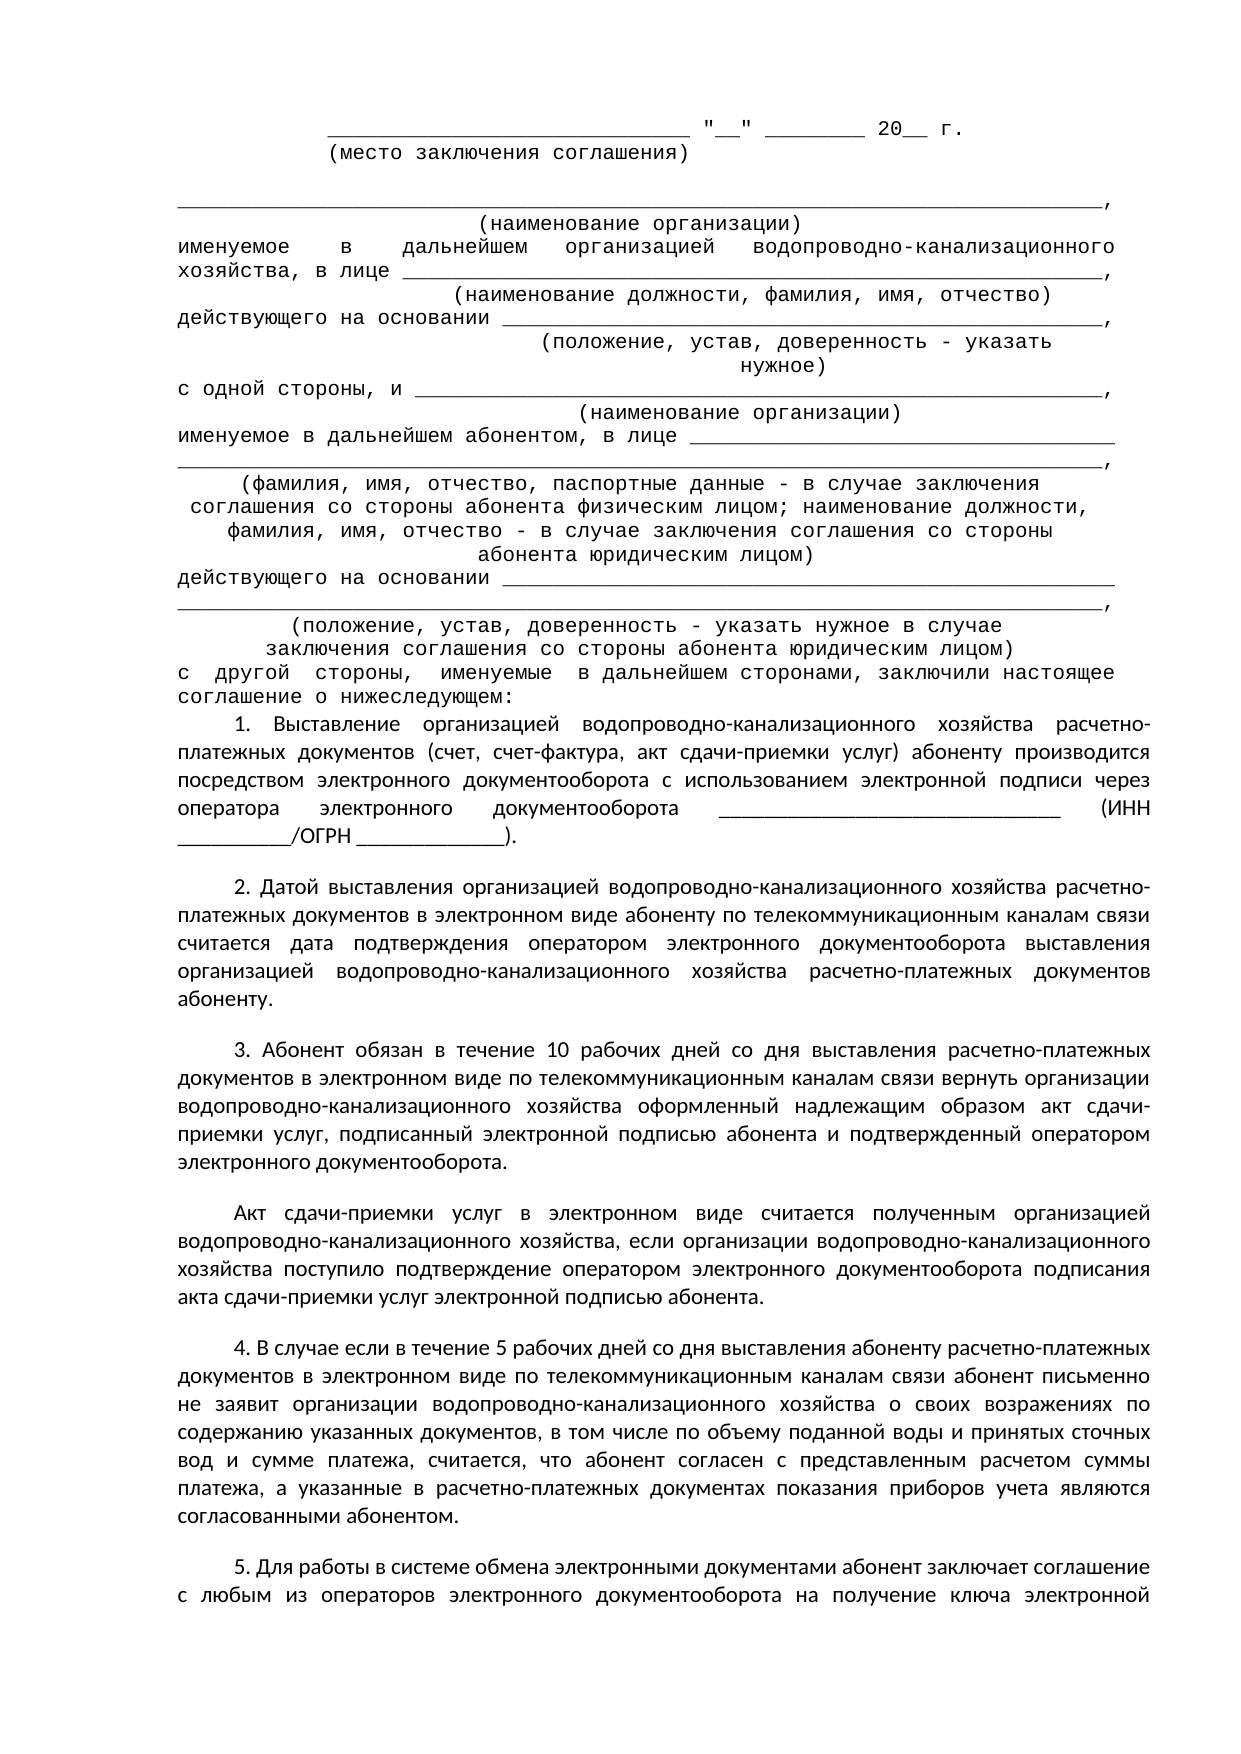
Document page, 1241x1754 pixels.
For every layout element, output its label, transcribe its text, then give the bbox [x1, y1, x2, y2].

text абонента юридическим лицом) [177, 544, 1152, 567]
text _____________________________ "__" ________ 20__ г. [177, 118, 1152, 142]
text 2. Датой выставления организацией водопроводно-канализационного хозяйства расчетно-платежных документов в электронном виде абоненту по телекоммуникационным каналам связи считается дата подтверждения оператором электронного документооборота выставления организацией водопроводно-канализационного хозяйства расчетно-платежных документов абоненту. [177, 872, 1152, 1012]
text хозяйства, в лице ________________________________________________________, [177, 260, 1152, 284]
text (фамилия, имя, отчество, паспортные данные - в случае заключения [177, 473, 1152, 496]
text __________________________________________________________________________, [177, 189, 1152, 213]
text 1. Выставление организацией водопроводно-канализационного хозяйства расчетно-платежных документов (счет, счет-фактура, акт сдачи-приемки услуг) абоненту производится посредством электронного документооборота с использованием электронной подписи через оператора электронного документооборота ______________________________ (ИНН __________/ОГРН _____________). [177, 709, 1152, 849]
text фамилия, имя, отчество - в случае заключения соглашения со стороны [177, 520, 1152, 544]
text действующего на основании _________________________________________________ [177, 567, 1152, 591]
text __________________________________________________________________________, [177, 449, 1152, 473]
text (наименование организации) [177, 402, 1152, 426]
text соглашения со стороны абонента физическим лицом; наименование должности, [177, 496, 1152, 520]
text (положение, устав, доверенность - указать [177, 331, 1152, 354]
text с другой стороны, именуемые в дальнейшем сторонами, заключили настоящее [177, 662, 1152, 686]
text (место заключения соглашения) [177, 142, 1152, 165]
text соглашение о нижеследующем: [177, 686, 1152, 709]
text именуемое в дальнейшем абонентом, в лице __________________________________ [177, 426, 1152, 449]
text Акт сдачи-приемки услуг в электронном виде считается полученным организацией водопроводно-канализационного хозяйства, если организации водопроводно-канализационного хозяйства поступило подтверждение оператором электронного документооборота подписания акта сдачи-приемки услуг электронной подписью абонента. [177, 1198, 1152, 1310]
text нужное) [177, 354, 1152, 378]
text 4. В случае если в течение 5 рабочих дней со дня выставления абоненту расчетно-платежных документов в электронном виде по телекоммуникационным каналам связи абонент письменно не заявит организации водопроводно-канализационного хозяйства о своих возражениях по содержанию указанных документов, в том числе по объему поданной воды и принятых сточных вод и сумме платежа, считается, что абонент согласен с представленным расчетом суммы платежа, а указанные в расчетно-платежных документах показания приборов учета являются согласованными абонентом. [177, 1333, 1152, 1529]
text (наименование организации) [177, 213, 1152, 236]
text (наименование должности, фамилия, имя, отчество) [177, 284, 1152, 307]
text __________________________________________________________________________, [177, 591, 1152, 615]
text действующего на основании ________________________________________________, [177, 307, 1152, 331]
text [177, 1552, 1152, 1608]
text именуемое в дальнейшем организацией водопроводно-канализационного [177, 236, 1152, 260]
text (положение, устав, доверенность - указать нужное в случае [177, 615, 1152, 638]
text 3. Абонент обязан в течение 10 рабочих дней со дня выставления расчетно-платежных документов в электронном виде по телекоммуникационным каналам связи вернуть организации водопроводно-канализационного хозяйства оформленный надлежащим образом акт сдачи-приемки услуг, подписанный электронной подписью абонента и подтвержденный оператором электронного документооборота. [177, 1035, 1152, 1175]
text заключения соглашения со стороны абонента юридическим лицом) [177, 638, 1152, 662]
text с одной стороны, и _______________________________________________________, [177, 378, 1152, 402]
